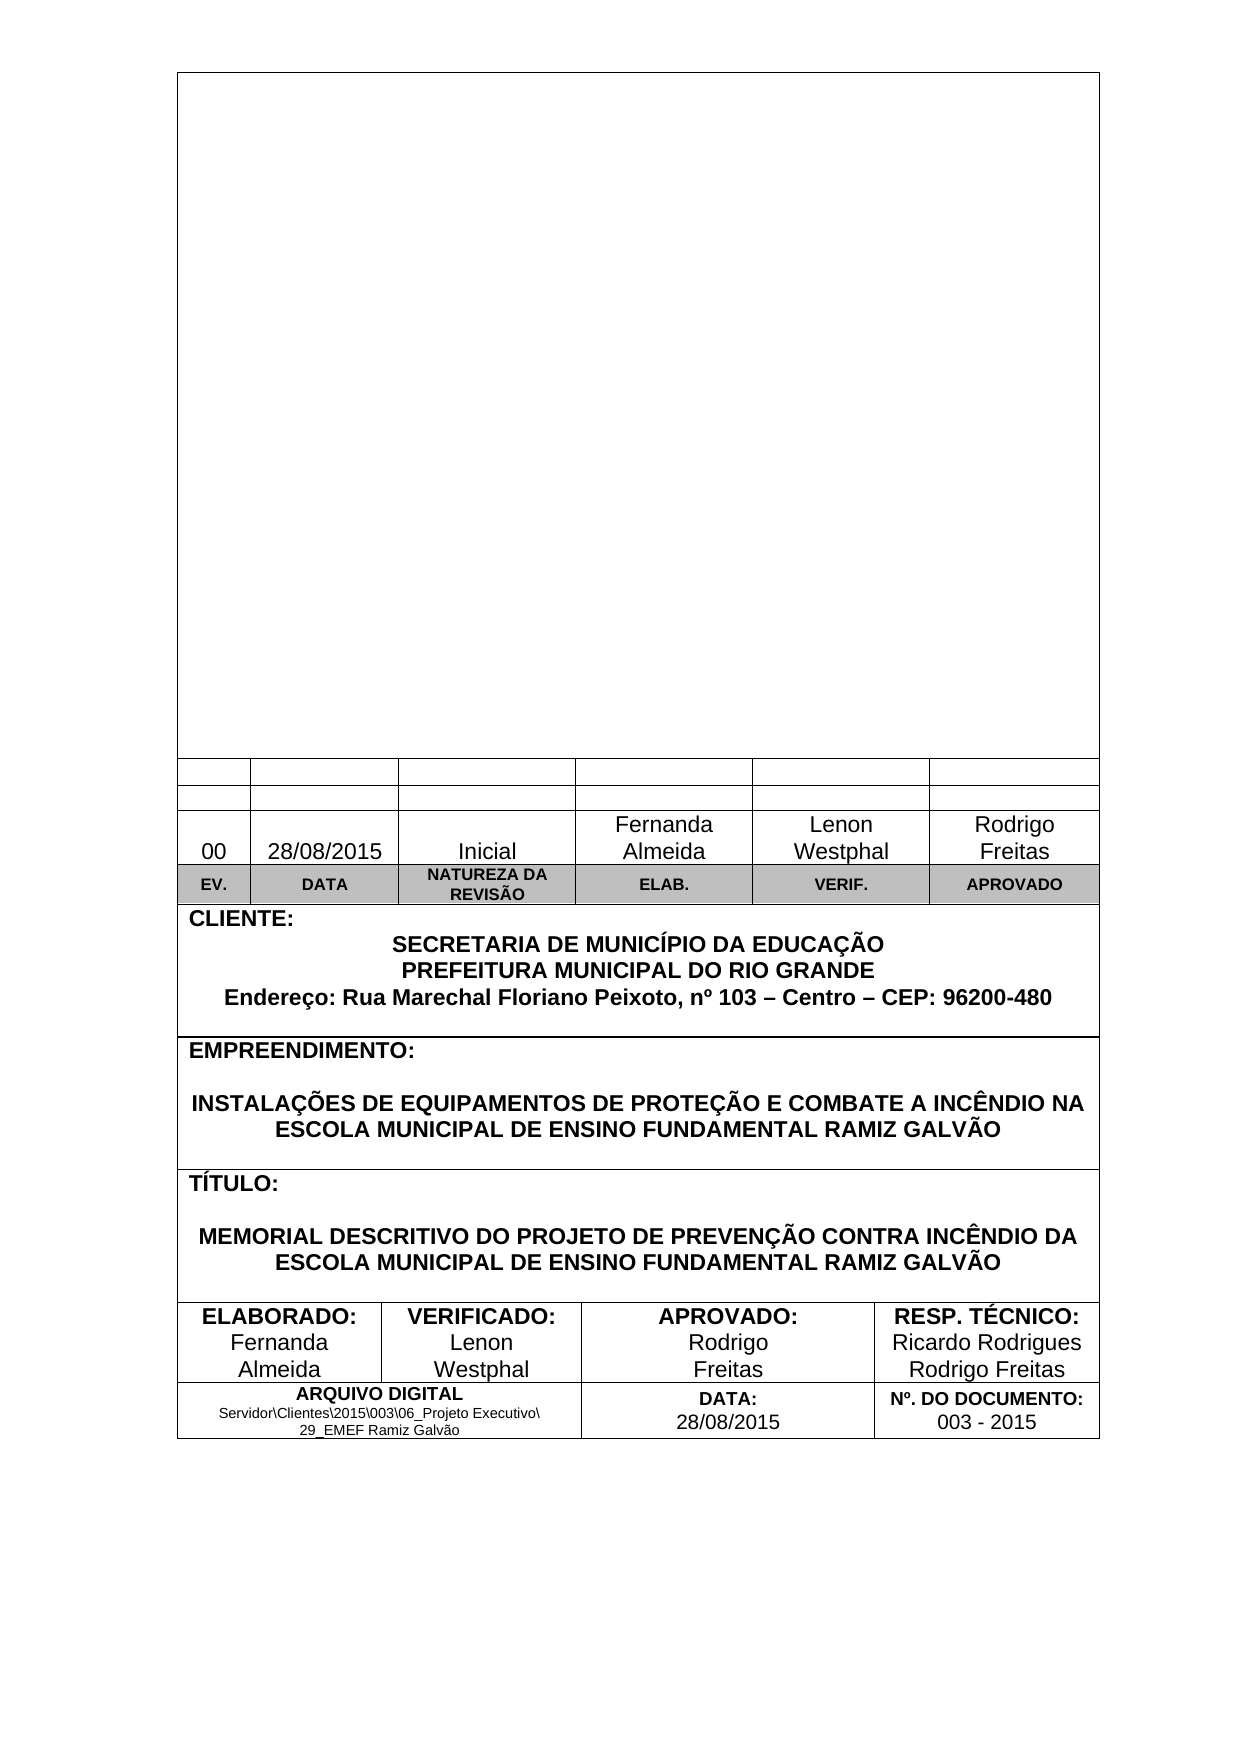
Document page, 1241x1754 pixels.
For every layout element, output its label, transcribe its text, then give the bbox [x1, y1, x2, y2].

table_cell APROVADO [930, 865, 1099, 903]
table_cell EV. [178, 865, 250, 903]
table_cell Lenon Westphal [753, 811, 929, 864]
table_cell [753, 759, 929, 785]
table_header [178, 73, 1099, 758]
table_cell TÍTULO: MEMORIAL DESCRITIVO DO PROJETO DE PREVENÇÃO CONTRA INCÊNDIO DA ESCOLA MUNICIPAL DE ENSINO FUNDAMENTAL RAMIZ GALVÃO [178, 1170, 1099, 1302]
table_cell APROVADO: Rodrigo Freitas [582, 1303, 874, 1382]
table_cell [399, 759, 575, 785]
table_cell EMPREENDIMENTO: INSTALAÇÕES DE EQUIPAMENTOS DE PROTEÇÃO E COMBATE A INCÊNDIO NA ESCOLA MUNICIPAL DE ENSINO FUNDAMENTAL RAMIZ GALVÃO [178, 1038, 1099, 1169]
table_cell DATA: 28/08/2015 [582, 1383, 874, 1438]
table_cell [930, 759, 1099, 785]
table_cell Inicial [399, 811, 575, 864]
table_cell Rodrigo Freitas [930, 811, 1099, 864]
table_cell NATUREZA DA REVISÃO [399, 865, 575, 903]
table_cell [930, 786, 1099, 810]
table_cell [178, 759, 250, 785]
table_cell VERIF. [753, 865, 929, 903]
table_cell [399, 786, 575, 810]
table_cell DATA [251, 865, 398, 903]
table_cell [576, 759, 752, 785]
table_cell VERIFICADO: Lenon Westphal [382, 1303, 581, 1382]
table_cell Fernanda Almeida [576, 811, 752, 864]
table_cell [576, 786, 752, 810]
table_cell RESP. TÉCNICO: Ricardo Rodrigues Rodrigo Freitas [875, 1303, 1099, 1382]
table_cell [251, 759, 398, 785]
table_cell 00 [178, 811, 250, 864]
table_cell [251, 786, 398, 810]
table_cell CLIENTE: SECRETARIA DE MUNICÍPIO DA EDUCAÇÃO PREFEITURA MUNICIPAL DO RIO GRANDE Endereço: Rua Marechal Floriano Peixoto, nº 103 – Centro – CEP: 96200-480 [178, 905, 1099, 1036]
table_cell [753, 786, 929, 810]
table_cell [178, 786, 250, 810]
table_cell 28/08/2015 [251, 811, 398, 864]
table_cell ELAB. [576, 865, 752, 903]
table_cell ARQUIVO DIGITAL Servidor\Clientes\2015\003\06_Projeto Executivo\ 29_EMEF Ramiz Galvão [178, 1383, 581, 1438]
table_cell ELABORADO: Fernanda Almeida [178, 1303, 381, 1382]
table_cell Nº. DO DOCUMENTO: 003 - 2015 [875, 1383, 1099, 1438]
